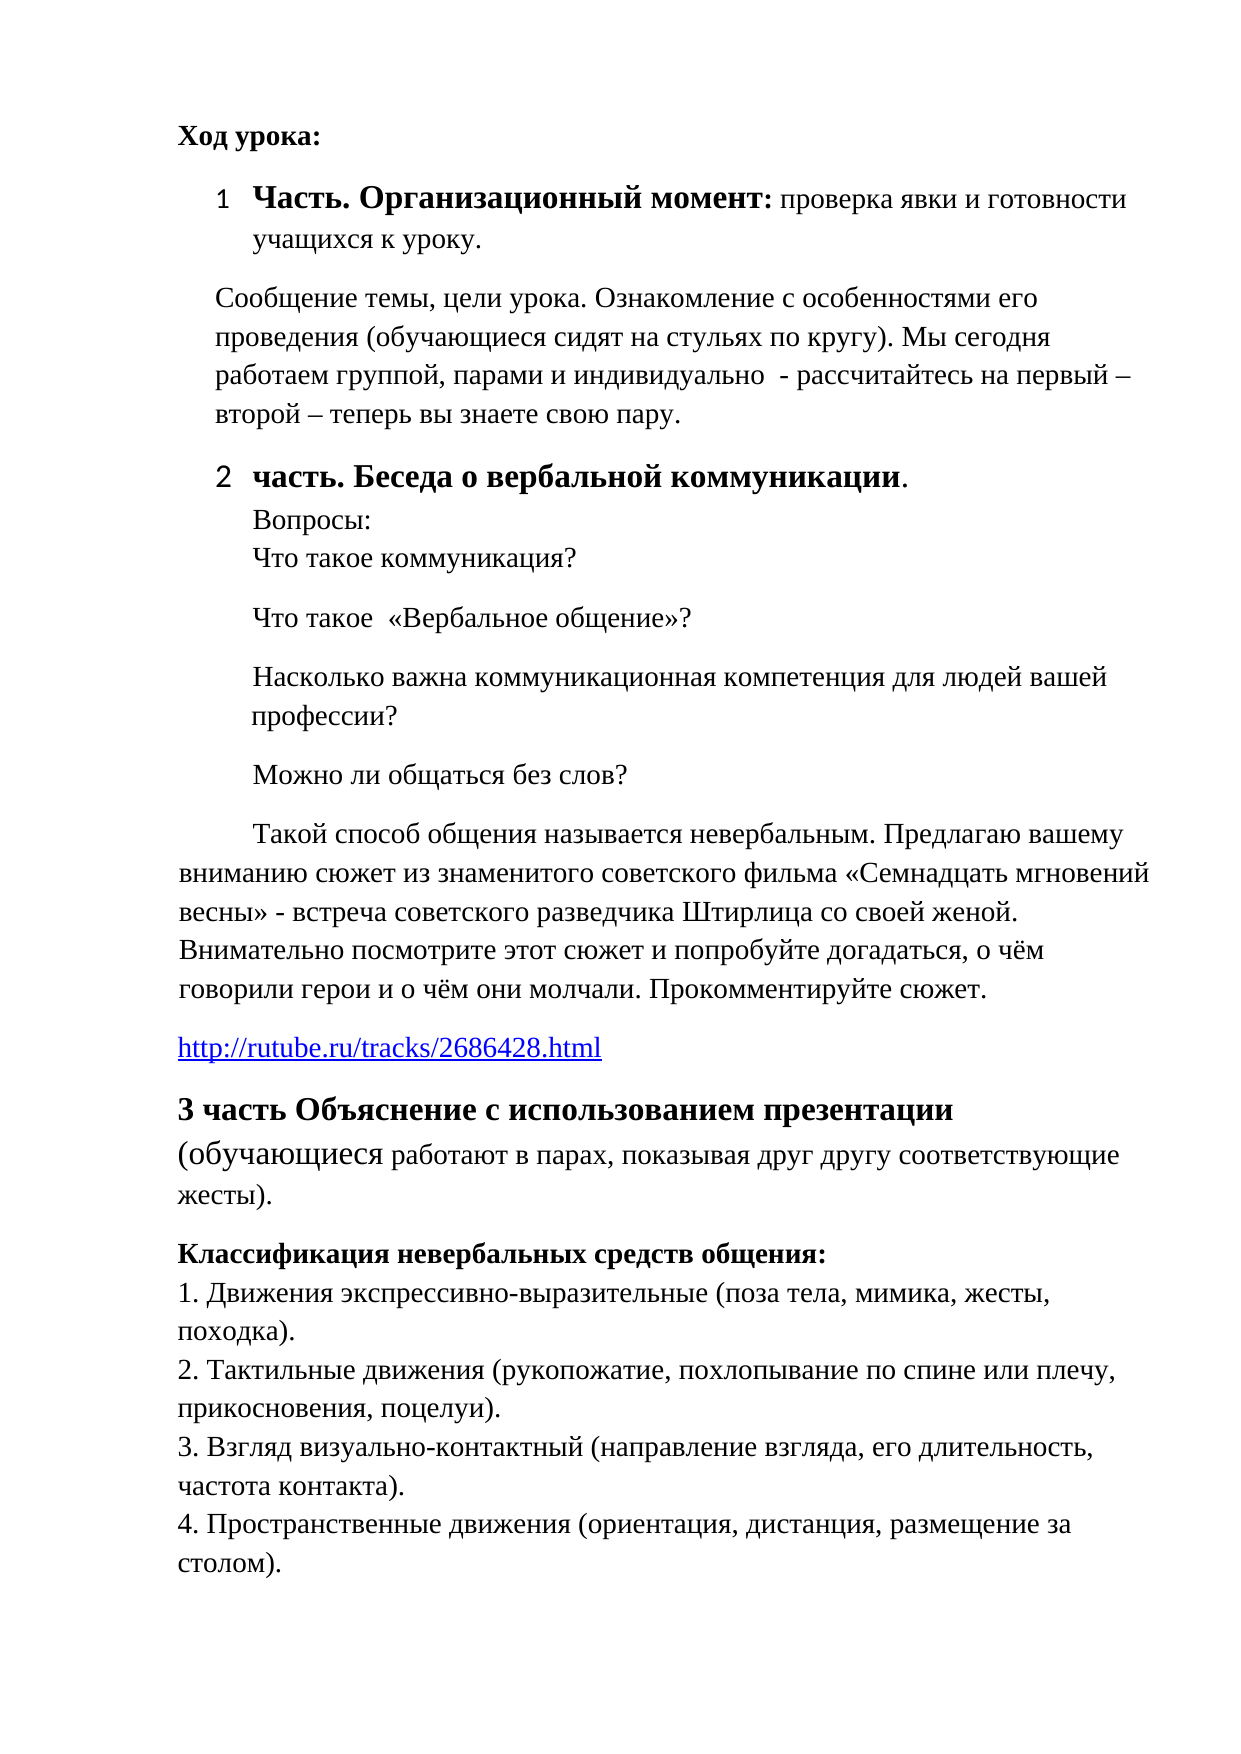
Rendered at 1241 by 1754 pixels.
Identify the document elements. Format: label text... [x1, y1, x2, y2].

text Можно ли общаться без слов? [178, 757, 1152, 791]
text http://rutube.ru/tracks/2686428.html [177, 1030, 1152, 1064]
list Что такое коммуникация? [252, 541, 1152, 574]
list Часть. Организационный момент: проверка явки и готовности учащихся к уроку. [215, 177, 1152, 254]
list часть. Беседа о вербальной коммуникации. [215, 455, 1152, 496]
text Такой способ общения называется невербальным. Предлагаю вашему вниманию сюжет из знаменитого советского фильма «Семнадцать мгновений весны» - встреча советского разведчика Штирлица со своей женой. Внимательно посмотрите этот сюжет и попробуйте догадаться, о чём говорили герои и о чём они молчали. Прокомментируйте сюжет. [178, 817, 1152, 1004]
list Вопросы: [252, 502, 1152, 536]
text 3 часть Объяснение с использованием презентации (обучающиеся работают в парах, показывая друг другу соответствующие жесты). [177, 1089, 1152, 1211]
text Классификация невербальных средств общения: 1. Движения экспрессивно-выразительные (поза тела, мимика, жесты, походка). 2. Тактильные движения (рукопожатие, похлопывание по спине или плечу, прикосновения, поцелуи). 3. Взгляд визуально-контактный (направление взгляда, его длительность, частота контакта). 4. Пространственные движения (ориентация, дистанция, размещение за столом). [177, 1236, 1152, 1578]
text Сообщение темы, цели урока. Ознакомление с особенностями его проведения (обучающиеся сидят на стульях по кругу). Мы сегодня работаем группой, парами и индивидуально - рассчитайтесь на первый – второй – теперь вы знаете свою пару. [215, 280, 1152, 429]
text Ход урока: [177, 118, 1152, 152]
text Насколько важна коммуникационная компетенция для людей вашей профессии? [251, 659, 1152, 731]
text Что такое «Вербальное общение»? [178, 600, 1152, 633]
